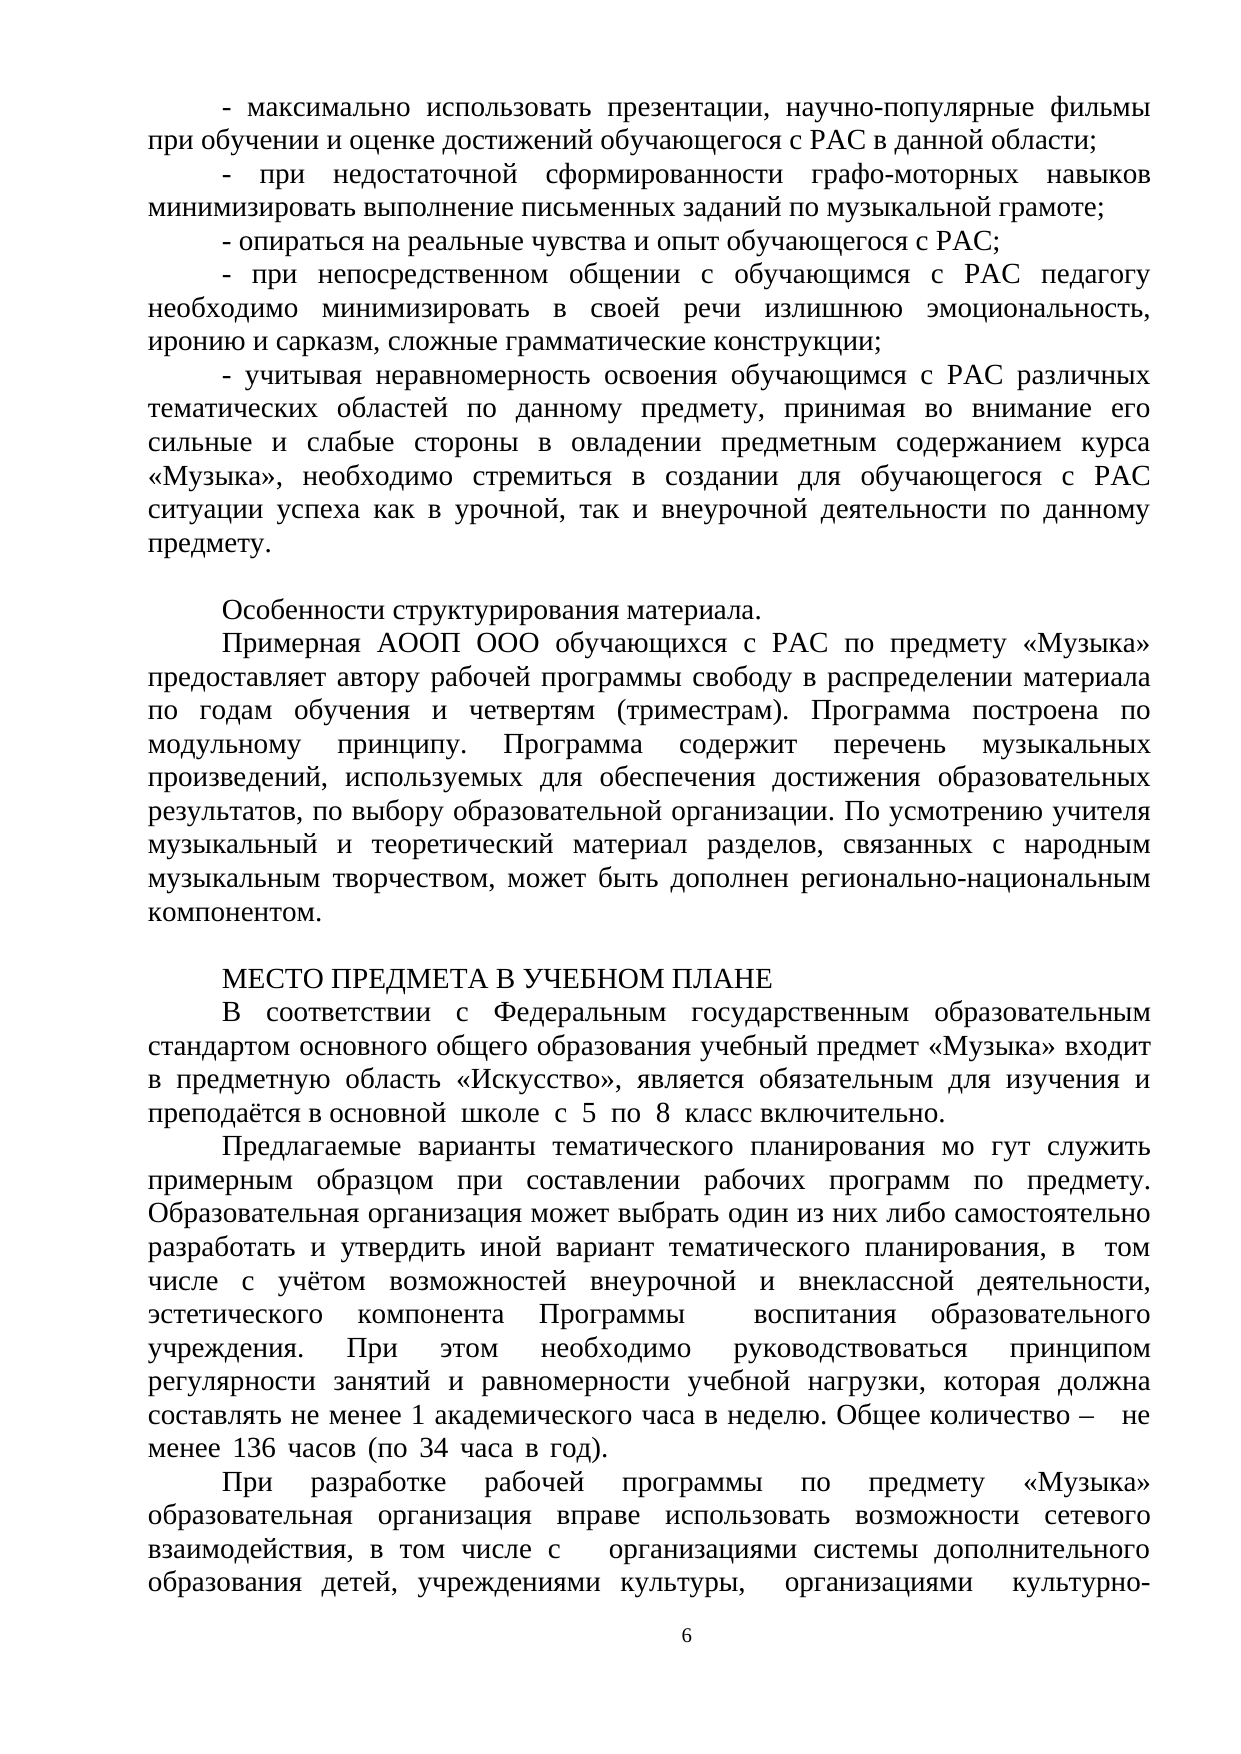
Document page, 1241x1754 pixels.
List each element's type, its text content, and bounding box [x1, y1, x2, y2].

text Предлагаемые варианты тематического планирования мо гут служить примерным образцом при составлении рабочих программ по предмету. Образовательная организация может выбрать один из них либо самостоятельно разработать и утвердить иной вариант тематического планирования, в том числе с учётом возможностей внеурочной и внеклассной деятельности, эстетического компонента Программы воспитания образовательного учреждения. При этом необходимо руководствоваться принципом регулярности занятий и равномерности учебной нагрузки, которая должна составлять не менее 1 академического часа в неделю. Общее количество – не менее 136 часов (по 34 часа в год). [148, 1128, 1152, 1464]
text МЕСТО ПРЕДМЕТА В УЧЕБНОМ ПЛАНЕ [148, 961, 1152, 994]
text - при недостаточной сформированности графо-моторных навыков минимизировать выполнение письменных заданий по музыкальной грамоте; [148, 156, 1152, 223]
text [148, 1464, 1152, 1598]
text В соответствии с Федеральным государственным образовательным стандартом основного общего образования учебный предмет «Музыка» входит в предметную область «Искусство», является обязательным для изучения и преподаётся в основной школе с 5 по 8 класс включительно. [148, 994, 1152, 1128]
text - максимально использовать презентации, научно-популярные фильмы при обучении и оценке достижений обучающегося с РАС в данной области; [148, 89, 1152, 156]
text Примерная АООП ООО обучающихся с РАС по предмету «Музыка» предоставляет автору рабочей программы свободу в распределении материала по годам обучения и четвертям (триместрам). Программа построена по модульному принципу. Программа содержит перечень музыкальных произведений, используемых для обеспечения достижения образовательных результатов, по выбору образовательной организации. По усмотрению учителя музыкальный и теоретический материал разделов, связанных с народным музыкальным творчеством, может быть дополнен регионально-национальным компонентом. [148, 625, 1152, 927]
text Особенности структурирования материала. [148, 592, 1152, 625]
text - опираться на реальные чувства и опыт обучающегося с РАС; [148, 223, 1152, 256]
text - учитывая неравномерность освоения обучающимся с РАС различных тематических областей по данному предмету, принимая во внимание его сильные и слабые стороны в овладении предметным содержанием курса «Музыка», необходимо стремиться в создании для обучающегося с РАС ситуации успеха как в урочной, так и внеурочной деятельности по данному предмету. [148, 357, 1152, 558]
text - при непосредственном общении с обучающимся с РАС педагогу необходимо минимизировать в своей речи излишнюю эмоциональность, иронию и сарказм, сложные грамматические конструкции; [148, 256, 1152, 357]
